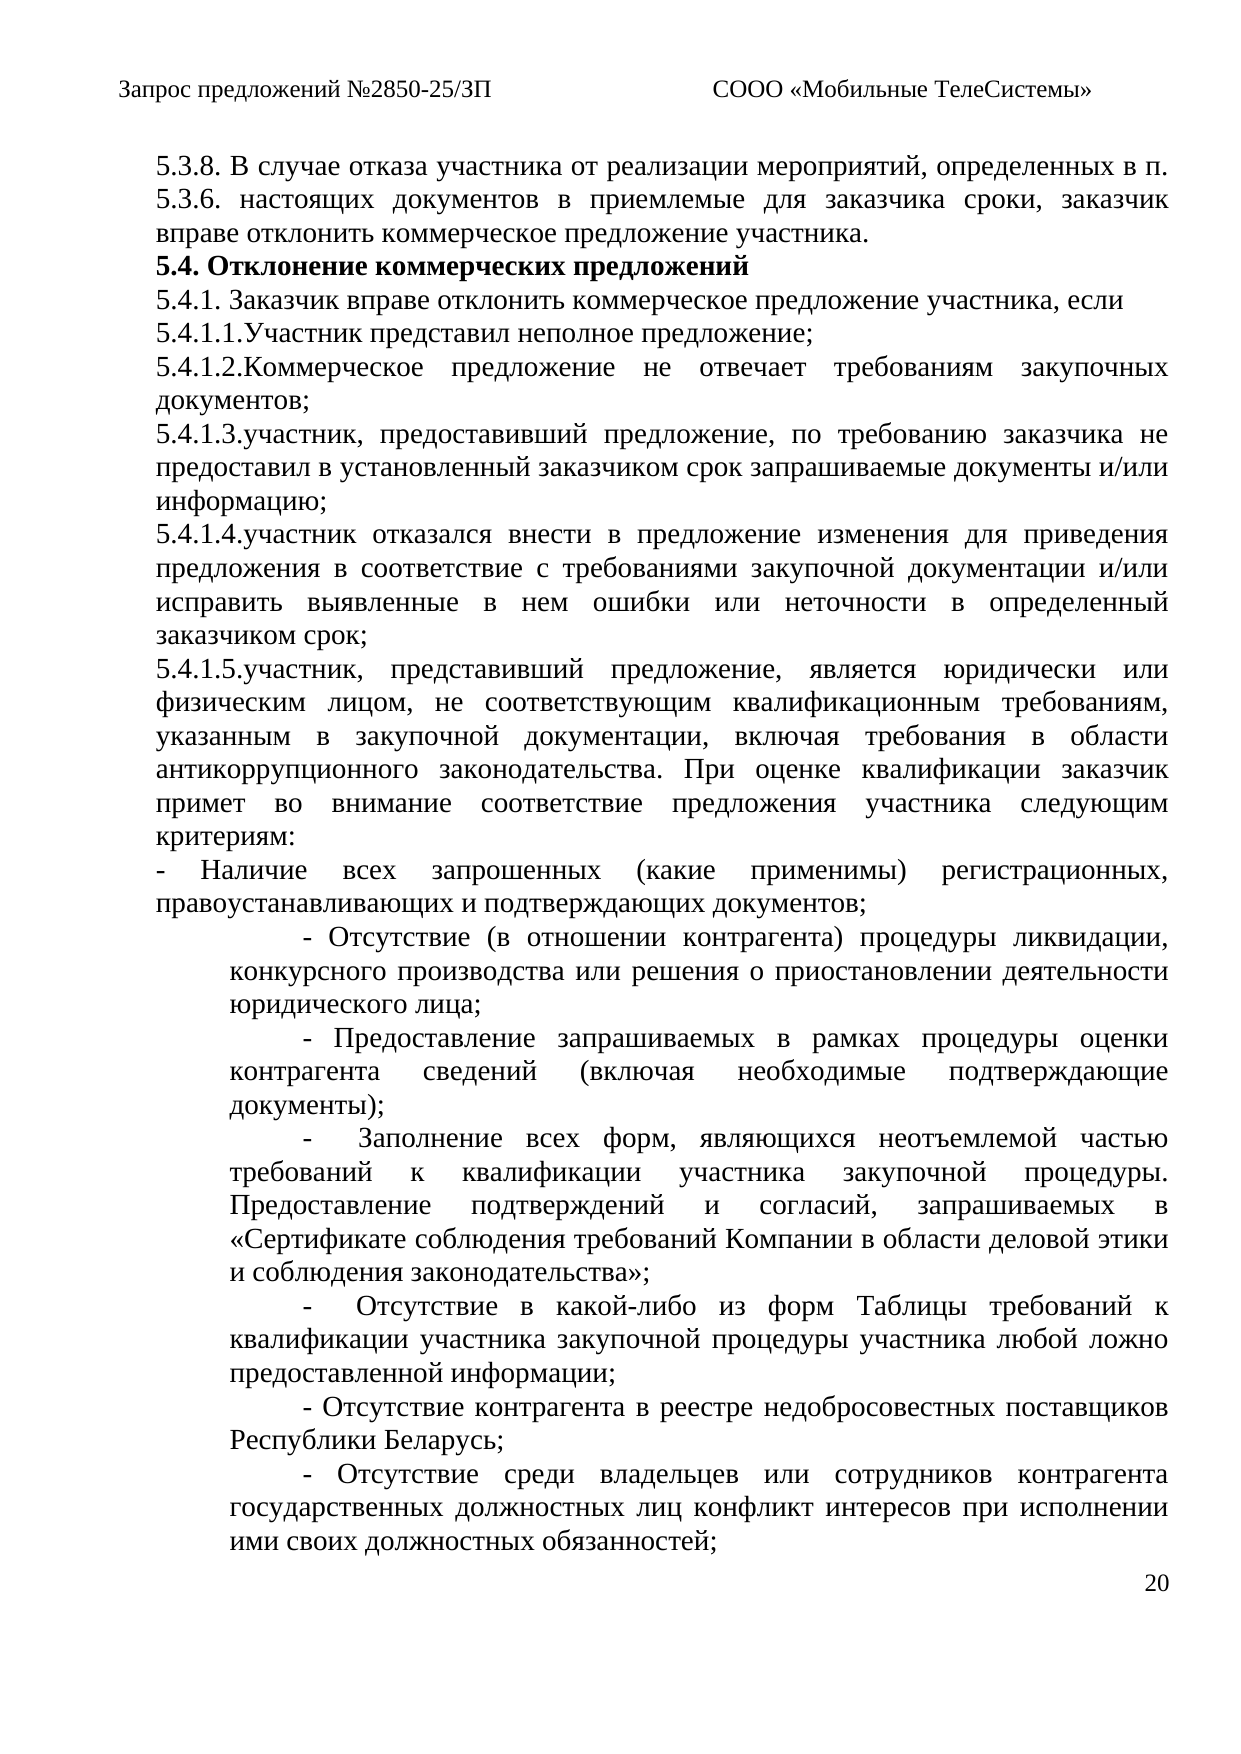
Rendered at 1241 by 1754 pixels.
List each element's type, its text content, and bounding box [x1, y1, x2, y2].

text 5.3.8. В случае отказа участника от реализации мероприятий, определенных в п. 5.3.6. настоящих документов в приемлемые для заказчика сроки, заказчик вправе отклонить коммерческое предложение участника. [156, 148, 1169, 248]
text - Отсутствие контрагента в реестре недобросовестных поставщиков Республики Беларусь; [229, 1389, 1169, 1456]
text 5.4.1.2.Коммерческое предложение не отвечает требованиям закупочных документов; [156, 349, 1169, 416]
text 5.4.1.4.участник отказался внести в предложение изменения для приведения предложения в соответствие с требованиями закупочной документации и/или исправить выявленные в нем ошибки или неточности в определенный заказчиком срок; [156, 517, 1169, 651]
text 5.4. Отклонение коммерческих предложений [156, 248, 1169, 282]
text 5.4.1.3.участник, предоставивший предложение, по требованию заказчика не предоставил в установленный заказчиком срок запрашиваемые документы и/или информацию; [156, 416, 1169, 517]
text 5.4.1.1.Участник представил неполное предложение; [156, 315, 1169, 349]
text - Наличие всех запрошенных (какие применимы) регистрационных, правоустанавливающих и подтверждающих документов; [156, 852, 1169, 919]
text - Отсутствие (в отношении контрагента) процедуры ликвидации, конкурсного производства или решения о приостановлении деятельности юридического лица; [229, 919, 1169, 1020]
text 5.4.1. Заказчик вправе отклонить коммерческое предложение участника, если [156, 282, 1169, 315]
text - Отсутствие в какой-либо из форм Таблицы требований к квалификации участника закупочной процедуры участника любой ложно предоставленной информации; [229, 1288, 1169, 1389]
text - Отсутствие среди владельцев или сотрудников контрагента государственных должностных лиц конфликт интересов при исполнении ими своих должностных обязанностей; [229, 1456, 1169, 1556]
text - Заполнение всех форм, являющихся неотъемлемой частью требований к квалификации участника закупочной процедуры. Предоставление подтверждений и согласий, запрашиваемых в «Сертификате соблюдения требований Компании в области деловой этики и соблюдения законодательства»; [229, 1120, 1169, 1288]
text - Предоставление запрашиваемых в рамках процедуры оценки контрагента сведений (включая необходимые подтверждающие документы); [229, 1020, 1169, 1120]
text 5.4.1.5.участник, представивший предложение, является юридически или физическим лицом, не соответствующим квалификационным требованиям, указанным в закупочной документации, включая требования в области антикоррупционного законодательства. При оценке квалификации заказчик примет во внимание соответствие предложения участника следующим критериям: [156, 651, 1169, 852]
